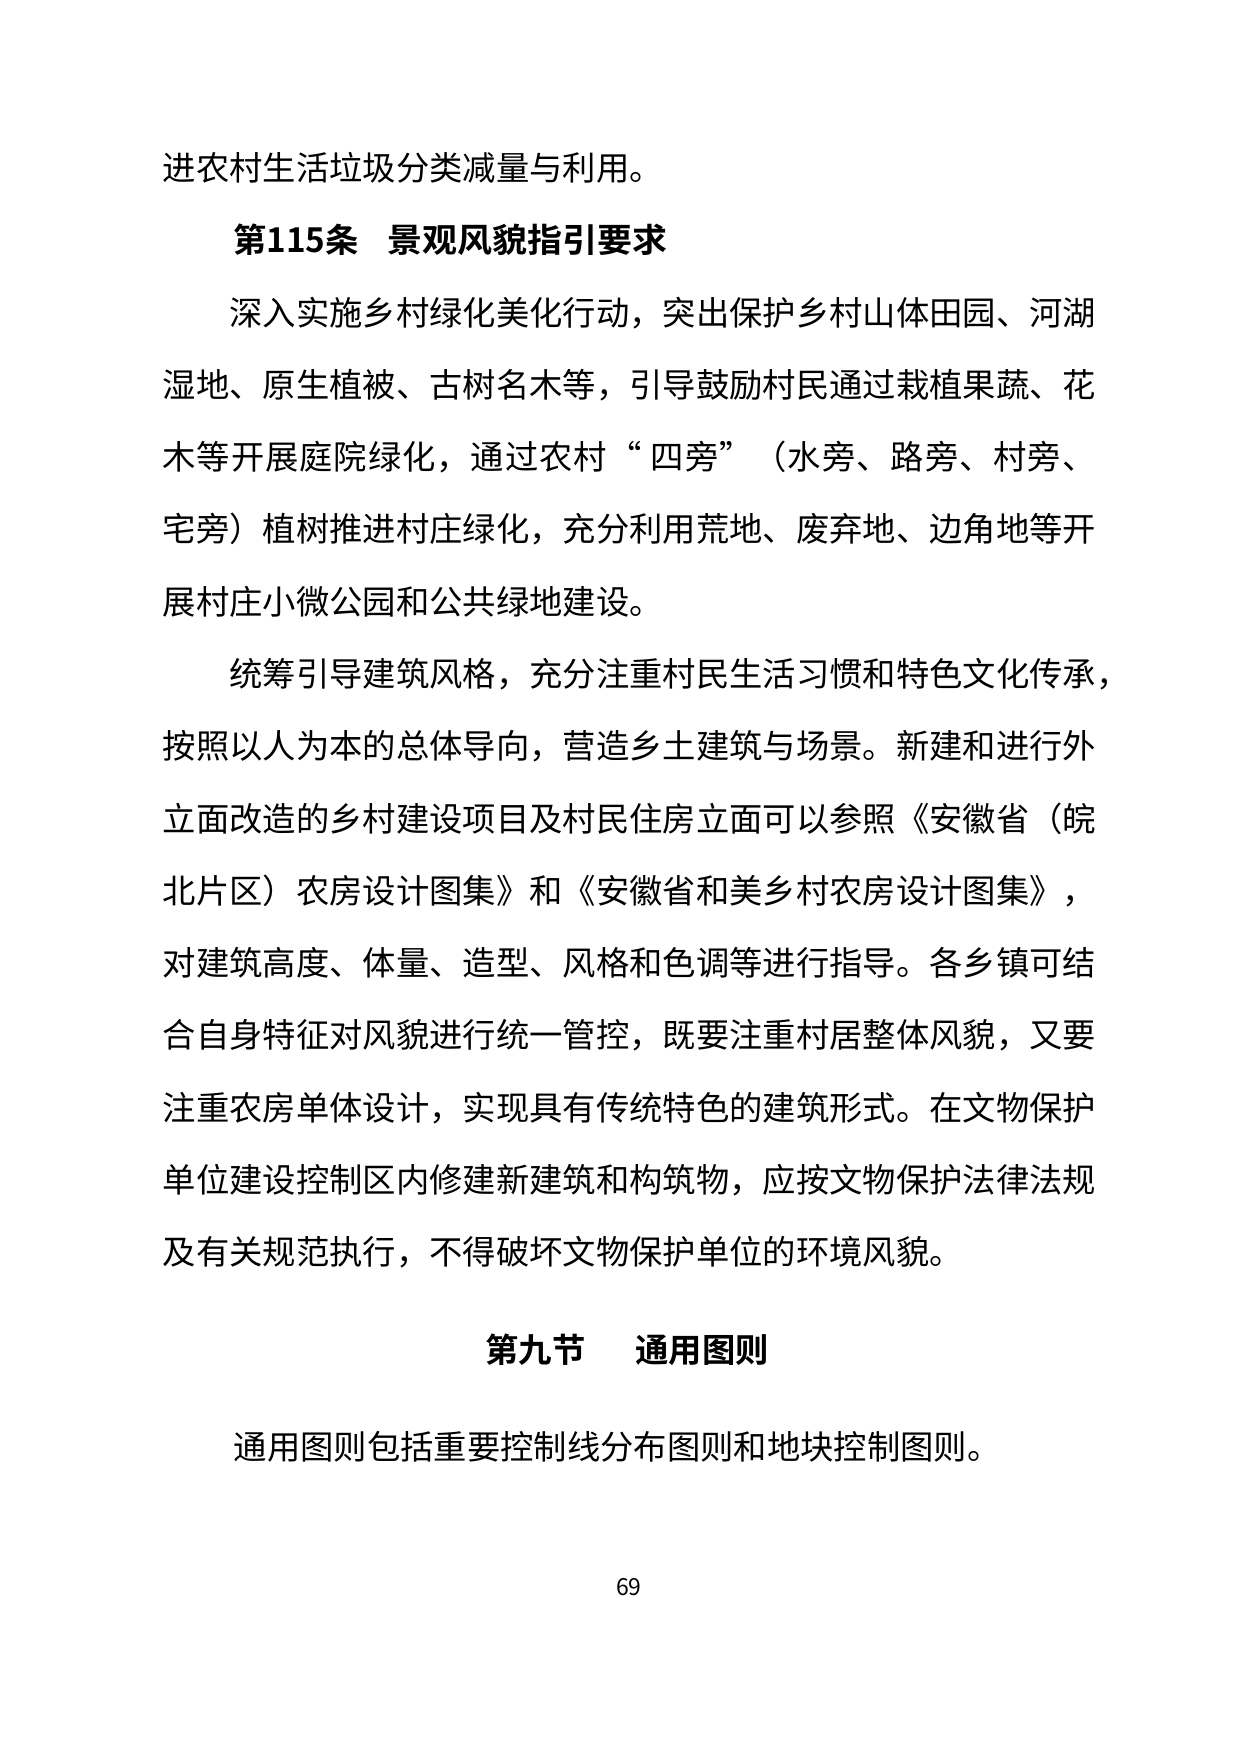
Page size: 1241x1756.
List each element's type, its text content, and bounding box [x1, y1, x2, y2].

text 景观风貌指引要求 [162, 214, 1085, 262]
text 深入实施乡村绿化美化行动，突出保护乡村山体田园、河湖湿地、原生植被、古树名木等，引导鼓励村民通过栽植果蔬、花木等开展庭院绿化，通过农村“ 四旁”（水旁、路旁、村旁、宅旁）植树推进村庄绿化，充分利用荒地、废弃地、边角地等开展村庄小微公园和公共绿地建设。 [162, 286, 1096, 624]
text 通用图则包括重要控制线分布图则和地块控制图则。 [162, 1421, 1085, 1469]
text 统筹引导建筑风格，充分注重村民生活习惯和特色文化传承，按照以人为本的总体导向，营造乡土建筑与场景。新建和进行外立面改造的乡村建设项目及村民住房立面可以参照《安徽省（皖北片区）农房设计图集》和《安徽省和美乡村农房设计图集》，对建筑高度、体量、造型、风格和色调等进行指导。各乡镇可结合自身特征对风貌进行统一管控，既要注重村居整体风貌，又要注重农房单体设计，实现具有传统特色的建筑形式。在文物保护单位建设控制区内修建新建筑和构筑物，应按文物保护法律法规及有关规范执行，不得破坏文物保护单位的环境风貌。 [162, 648, 1096, 1274]
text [162, 142, 1096, 190]
subtitle 通用图则 [162, 1323, 1091, 1372]
